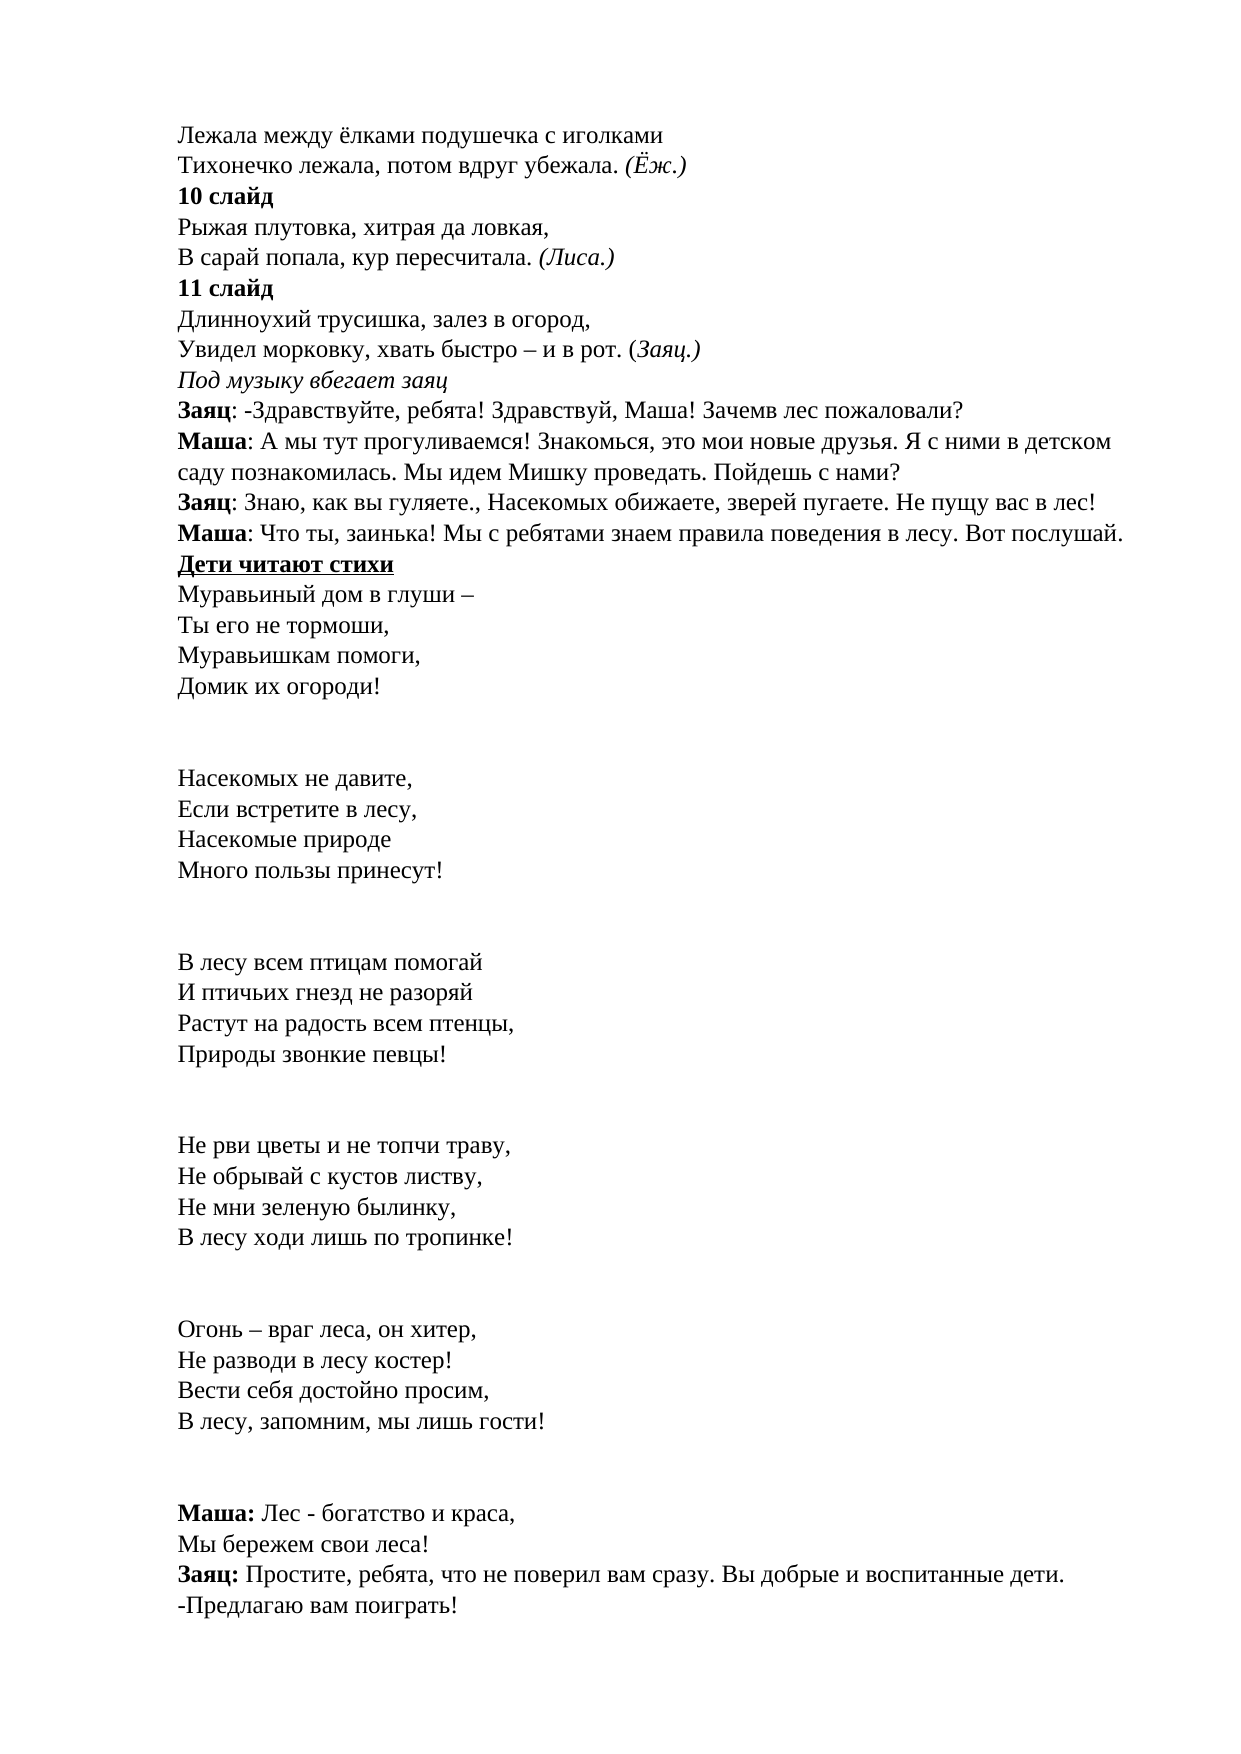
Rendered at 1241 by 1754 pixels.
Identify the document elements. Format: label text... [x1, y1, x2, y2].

text Длинноухий трусишка, залез в огород, [177, 302, 1152, 332]
text Насекомых не давите, [177, 761, 1152, 792]
text Природы звонкие певцы! [177, 1037, 1152, 1067]
text Мы бережем свои леса! [177, 1527, 1152, 1557]
text Заяц: Знаю, как вы гуляете., Насекомых обижаете, зверей пугаете. Не пущу вас в лес! [177, 486, 1152, 516]
text Лежала между ёлками подушечка с иголками [177, 118, 1152, 149]
text Заяц: Простите, ребята, что не поверил вам сразу. Вы добрые и воспитанные дети. [177, 1557, 1152, 1588]
text Маша: Что ты, заинька! Мы с ребятами знаем правила поведения в лесу. Вот послушай. [177, 516, 1152, 547]
text Муравьишкам помоги, [177, 639, 1152, 669]
text Огонь – враг леса, он хитер, [177, 1312, 1152, 1343]
text В лесу ходи лишь по тропинке! [177, 1221, 1152, 1251]
text Маша: Лес - богатство и краса, [177, 1496, 1152, 1527]
text Увидел морковку, хвать быстро – и в рот. (Заяц.) [177, 332, 1152, 363]
text Если встретите в лесу, [177, 792, 1152, 822]
text Домик их огороди! [177, 669, 1152, 700]
text Насекомые природе [177, 822, 1152, 853]
text Растут на радость всем птенцы, [177, 1006, 1152, 1037]
text -Предлагаю вам поиграть! [177, 1588, 1152, 1619]
text В лесу всем птицам помогай [177, 945, 1152, 976]
text И птичьих гнезд не разоряй [177, 976, 1152, 1006]
text Дети читают стихи [177, 547, 1152, 577]
text Не разводи в лесу костер! [177, 1343, 1152, 1374]
text Под музыку вбегает заяц [177, 363, 1152, 394]
text Рыжая плутовка, хитрая да ловкая, [177, 210, 1152, 241]
text Муравьиный дом в глуши – [177, 577, 1152, 608]
text 11 слайд [177, 271, 1152, 302]
text 10 слайд [177, 179, 1152, 210]
text Тихонечко лежала, потом вдруг убежала. (Ёж.) [177, 149, 1152, 179]
text Не обрывай с кустов листву, [177, 1159, 1152, 1190]
text Много пользы принесут! [177, 853, 1152, 884]
text Вести себя достойно просим, [177, 1374, 1152, 1404]
text Не мни зеленую былинку, [177, 1190, 1152, 1221]
text Не рви цветы и не топчи траву, [177, 1129, 1152, 1159]
text Ты его не тормоши, [177, 608, 1152, 639]
text Заяц: -Здравствуйте, ребята! Здравствуй, Маша! Зачемв лес пожаловали? [177, 394, 1152, 424]
text В сарай попала, кур пересчитала. (Лиса.) [177, 241, 1152, 271]
text Маша: А мы тут прогуливаемся! Знакомься, это мои новые друзья. Я с ними в детском саду познакомилась. Мы идем Мишку проведать. Пойдешь с нами? [177, 424, 1152, 486]
text В лесу, запомним, мы лишь гости! [177, 1404, 1152, 1435]
